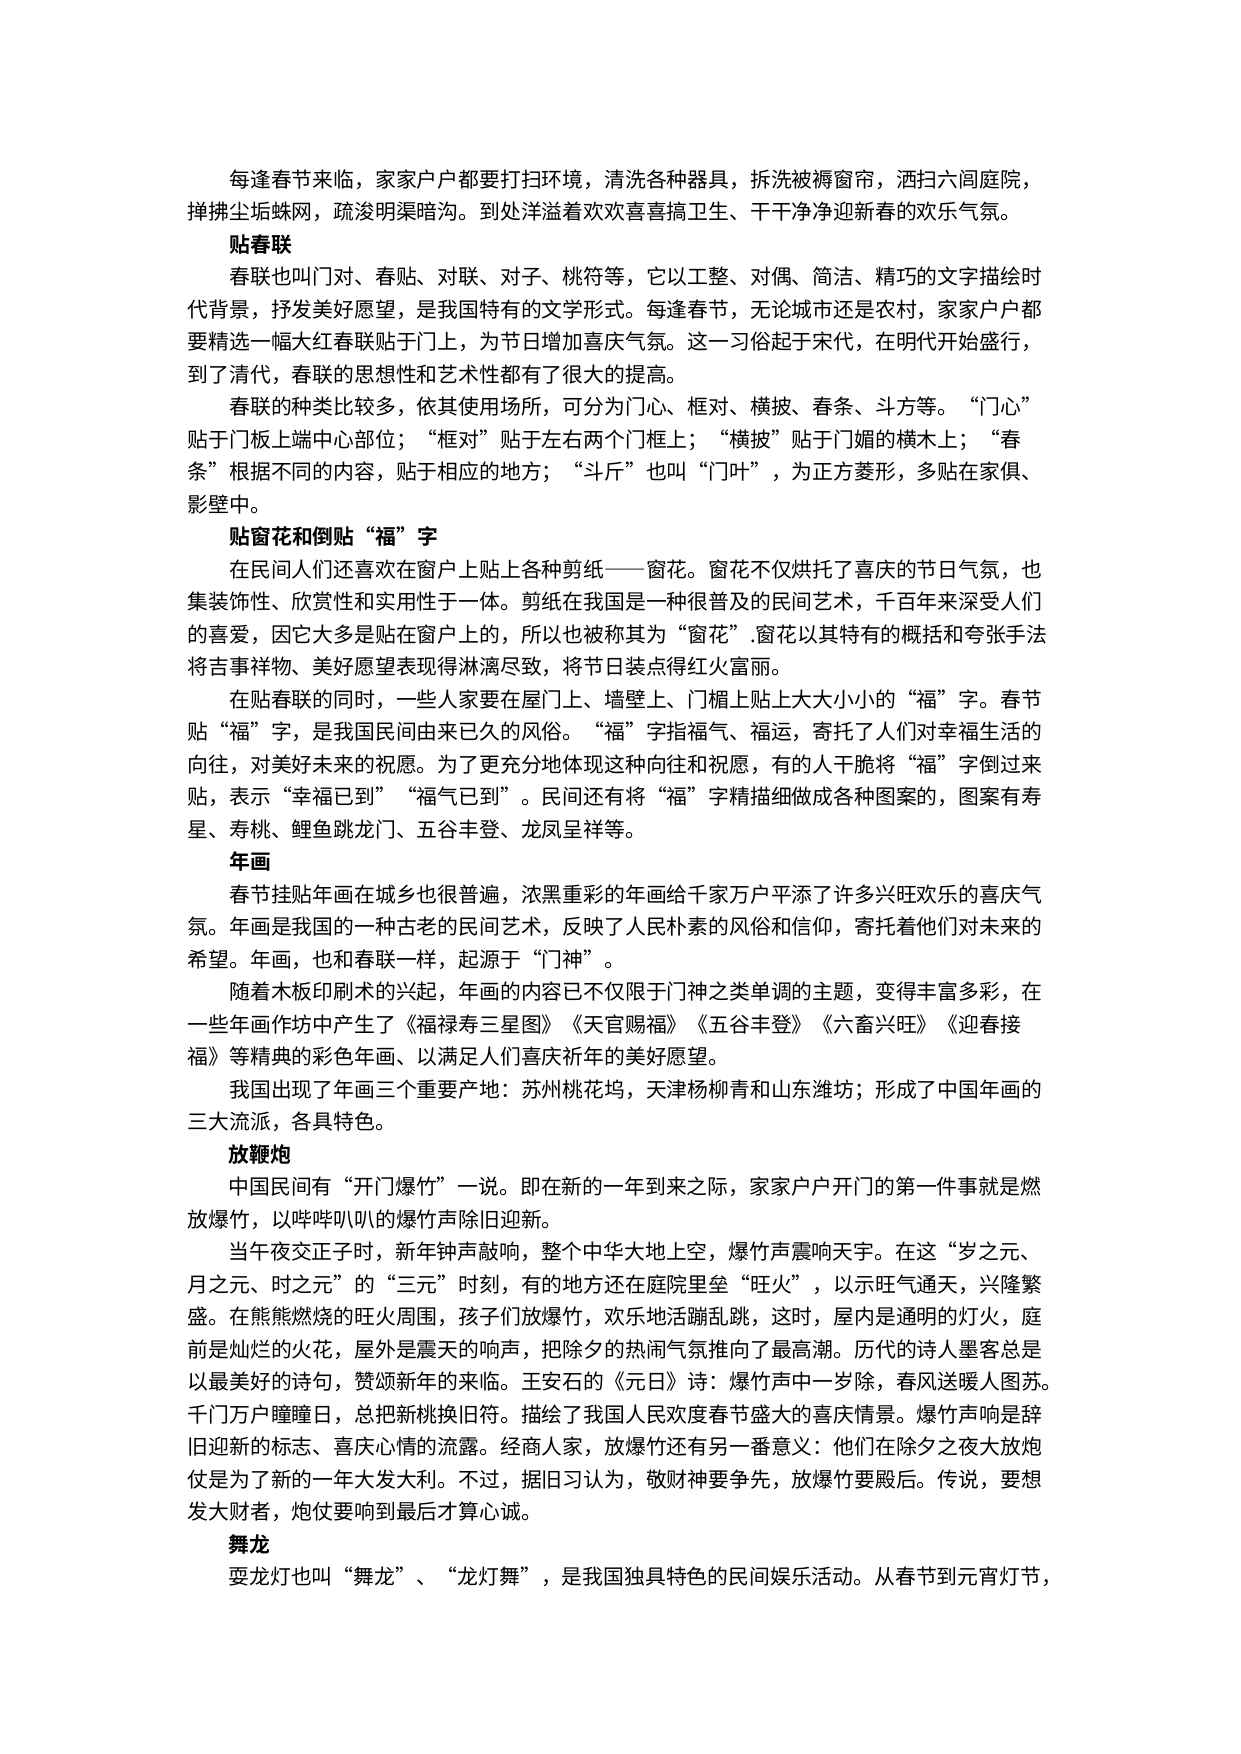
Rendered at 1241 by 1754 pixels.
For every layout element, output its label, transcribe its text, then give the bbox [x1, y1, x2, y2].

text 在民间人们还喜欢在窗户上贴上各种剪纸——窗花。窗花不仅烘托了喜庆的节日气氛，也集装饰性、欣赏性和实用性于一体。剪纸在我国是一种很普及的民间艺术，千百年来深受人们的喜爱，因它大多是贴在窗户上的，所以也被称其为“窗花”.窗花以其特有的概括和夸张手法将吉事祥物、美好愿望表现得淋漓尽致，将节日装点得红火富丽。 [187, 552, 1053, 682]
text 春联的种类比较多，依其使用场所，可分为门心、框对、横披、春条、斗方等。“门心”贴于门板上端中心部位；“框对”贴于左右两个门框上；“横披”贴于门媚的横木上；“春条”根据不同的内容，贴于相应的地方；“斗斤”也叫“门叶”，为正方菱形，多贴在家俱、影壁中。 [187, 389, 1053, 519]
text 当午夜交正子时，新年钟声敲响，整个中华大地上空，爆竹声震响天宇。在这“岁之元、月之元、时之元”的“三元”时刻，有的地方还在庭院里垒“旺火”，以示旺气通天，兴隆繁盛。在熊熊燃烧的旺火周围，孩子们放爆竹，欢乐地活蹦乱跳，这时，屋内是通明的灯火，庭前是灿烂的火花，屋外是震天的响声，把除夕的热闹气氛推向了最高潮。历代的诗人墨客总是以最美好的诗句，赞颂新年的来临。王安石的《元日》诗：爆竹声中一岁除，春风送暖人图苏。千门万户瞳瞳日，总把新桃换旧符。描绘了我国人民欢度春节盛大的喜庆情景。爆竹声响是辞旧迎新的标志、喜庆心情的流露。经商人家，放爆竹还有另一番意义：他们在除夕之夜大放炮仗是为了新的一年大发大利。不过，据旧习认为，敬财神要争先，放爆竹要殿后。传说，要想发大财者，炮仗要响到最后才算心诚。 [187, 1234, 1053, 1527]
text 贴春联 [187, 227, 1053, 259]
text 随着木板印刷术的兴起，年画的内容已不仅限于门神之类单调的主题，变得丰富多彩，在一些年画作坊中产生了《福禄寿三星图》《天官赐福》《五谷丰登》《六畜兴旺》《迎春接福》等精典的彩色年画、以满足人们喜庆祈年的美好愿望。 [187, 974, 1053, 1072]
text 贴窗花和倒贴“福”字 [187, 519, 1053, 552]
text 春联也叫门对、春贴、对联、对子、桃符等，它以工整、对偶、简洁、精巧的文字描绘时代背景，抒发美好愿望，是我国特有的文学形式。每逢春节，无论城市还是农村，家家户户都要精选一幅大红春联贴于门上，为节日增加喜庆气氛。这一习俗起于宋代，在明代开始盛行，到了清代，春联的思想性和艺术性都有了很大的提高。 [187, 259, 1053, 389]
text 我国出现了年画三个重要产地：苏州桃花坞，天津杨柳青和山东潍坊；形成了中国年画的三大流派，各具特色。 [187, 1072, 1053, 1137]
text 在贴春联的同时，一些人家要在屋门上、墙壁上、门楣上贴上大大小小的“福”字。春节贴“福”字，是我国民间由来已久的风俗。“福”字指福气、福运，寄托了人们对幸福生活的向往，对美好未来的祝愿。为了更充分地体现这种向往和祝愿，有的人干脆将“福”字倒过来贴，表示“幸福已到”“福气已到”。民间还有将“福”字精描细做成各种图案的，图案有寿星、寿桃、鲤鱼跳龙门、五谷丰登、龙凤呈祥等。 [187, 682, 1053, 844]
text 春节挂贴年画在城乡也很普遍，浓黑重彩的年画给千家万户平添了许多兴旺欢乐的喜庆气氛。年画是我国的一种古老的民间艺术，反映了人民朴素的风俗和信仰，寄托着他们对未来的希望。年画，也和春联一样，起源于“门神”。 [187, 877, 1053, 974]
text 每逢春节来临，家家户户都要打扫环境，清洗各种器具，拆洗被褥窗帘，洒扫六闾庭院，掸拂尘垢蛛网，疏浚明渠暗沟。到处洋溢着欢欢喜喜搞卫生、干干净净迎新春的欢乐气氛。 [187, 162, 1053, 227]
text 中国民间有“开门爆竹”一说。即在新的一年到来之际，家家户户开门的第一件事就是燃放爆竹，以哔哔叭叭的爆竹声除旧迎新。 [187, 1169, 1053, 1234]
text 年画 [187, 844, 1053, 877]
text 舞龙 [187, 1527, 1053, 1559]
text 放鞭炮 [187, 1137, 1053, 1169]
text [187, 1559, 1053, 1592]
